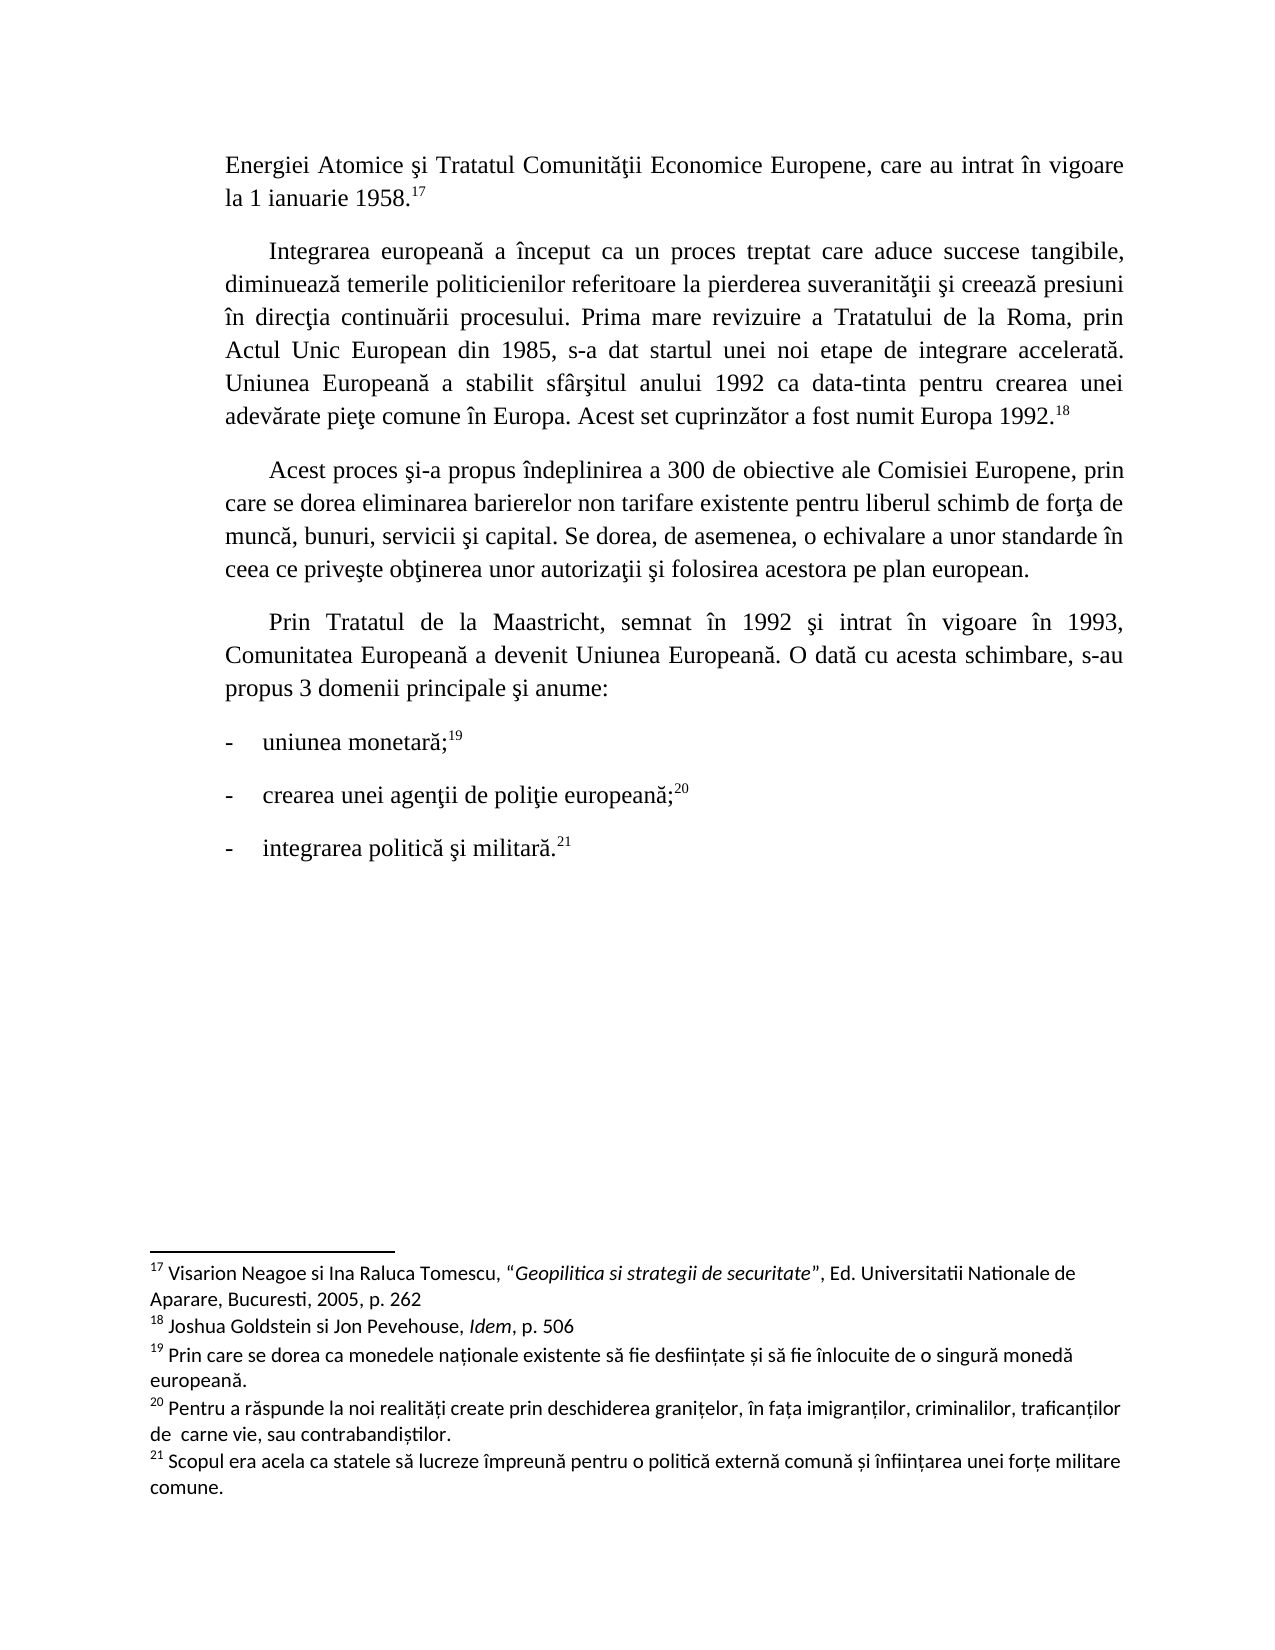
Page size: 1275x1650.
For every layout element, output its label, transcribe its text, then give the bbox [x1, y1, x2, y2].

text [225, 150, 1125, 212]
text Prin Tratatul de la Maastricht, semnat în 1992 şi intrat în vigoare în 1993, Comunitatea Europeană a devenit Uniunea Europeană. O dată cu acesta schimbare, s-au propus 3 domenii principale şi anume: [225, 607, 1125, 702]
list integrarea politică şi militară. [225, 833, 1125, 862]
text Integrarea europeană a început ca un proces treptat care aduce succese tangibile, diminuează temerile politicienilor referitoare la pierderea suveranităţii şi creează presiuni în direcţia continuării procesului. Prima mare revizuire a Tratatului de la Roma, prin Actul Unic European din 1985, s-a dat startul unei noi etape de integrare accelerată. Uniunea Europeană a stabilit sfârşitul anului 1992 ca data-tinta pentru crearea unei adevărate pieţe comune în Europa. Acest set cuprinzător a fost numit Europa 1992. [225, 236, 1125, 430]
list crearea unei agenţii de poliţie europeană; [225, 780, 1125, 809]
list uniunea monetară; [225, 727, 1125, 755]
text Acest proces şi-a propus îndeplinirea a 300 de obiective ale Comisiei Europene, prin care se dorea eliminarea barierelor non tarifare existente pentru liberul schimb de forţa de muncă, bunuri, servicii şi capital. Se dorea, de asemenea, o echivalare a unor standarde în ceea ce priveşte obţinerea unor autorizaţii şi folosirea acestora pe plan european. [225, 455, 1125, 583]
